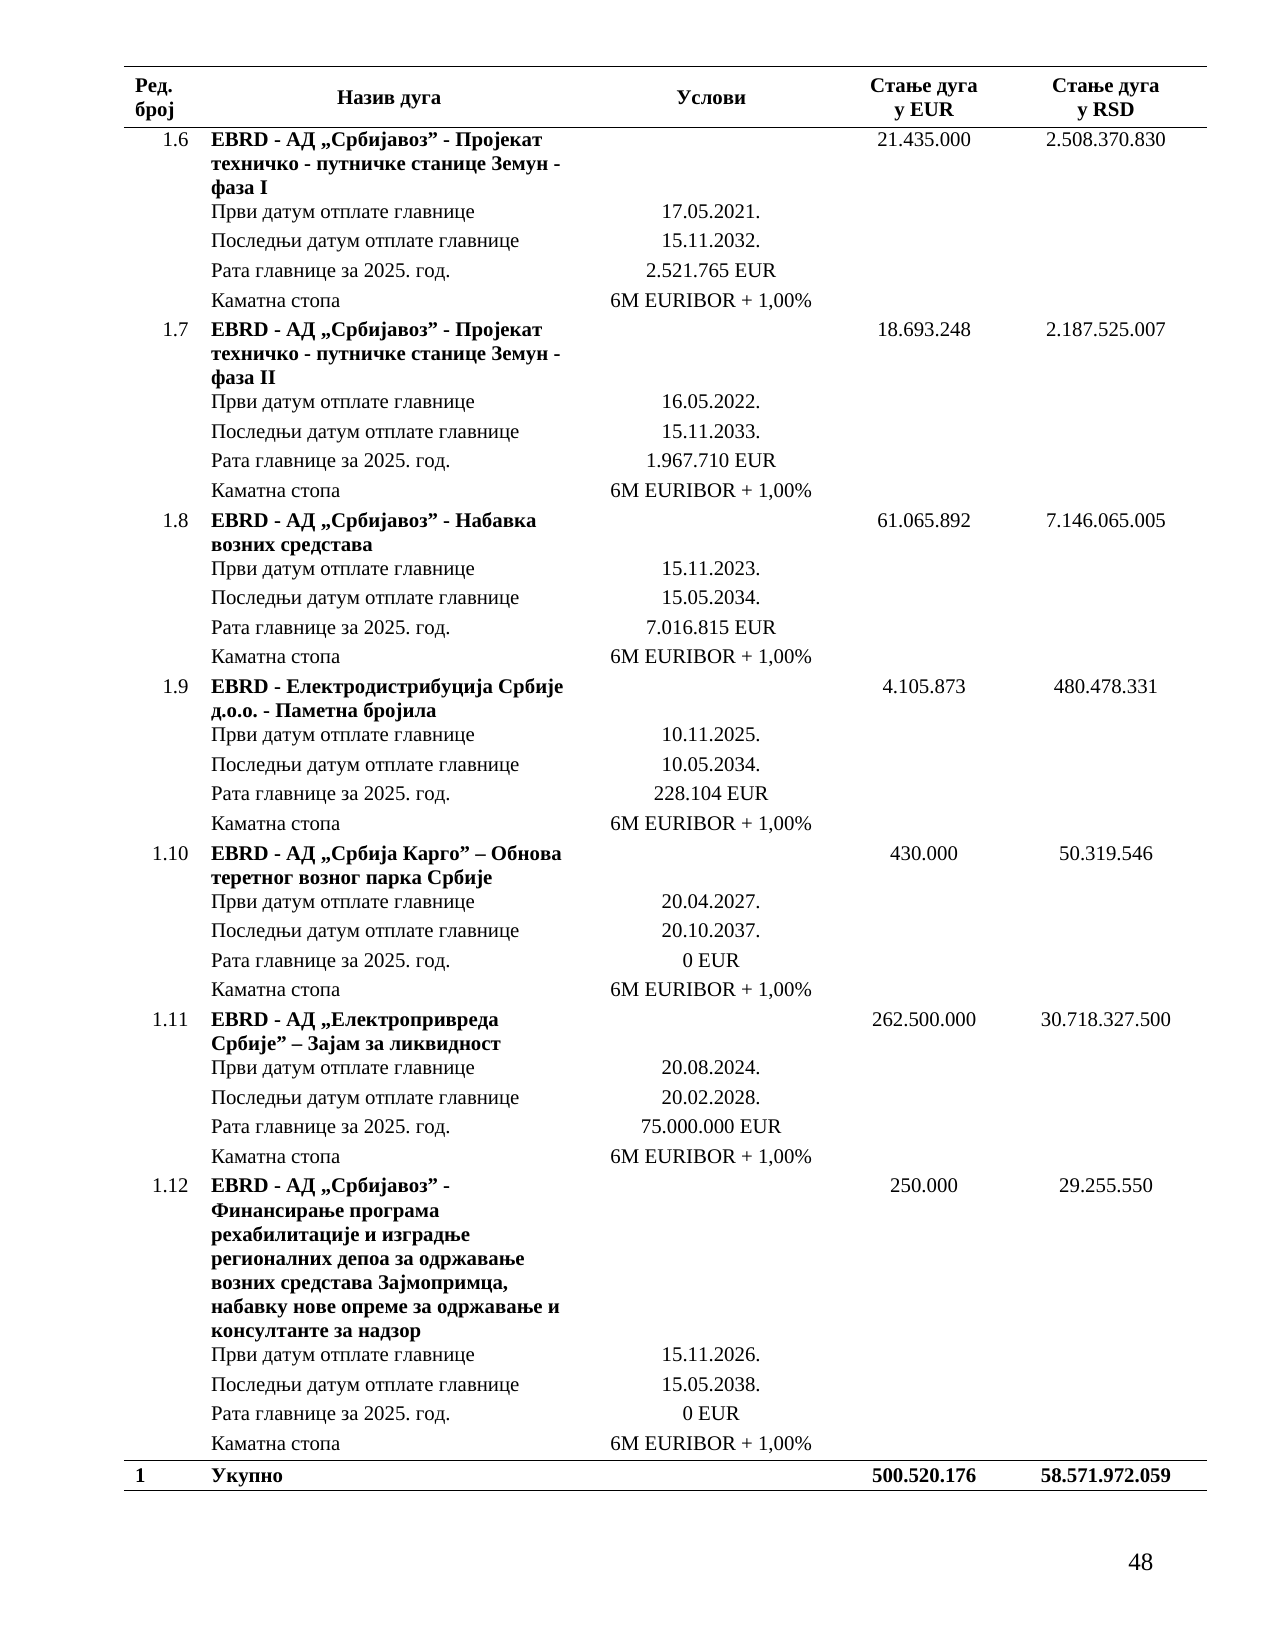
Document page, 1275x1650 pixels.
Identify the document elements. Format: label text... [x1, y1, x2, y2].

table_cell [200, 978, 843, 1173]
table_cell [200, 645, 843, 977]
table_header Ред. број [124, 67, 199, 127]
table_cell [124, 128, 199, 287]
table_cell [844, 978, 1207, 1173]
table_header Стање дуга у RSD [1004, 67, 1207, 127]
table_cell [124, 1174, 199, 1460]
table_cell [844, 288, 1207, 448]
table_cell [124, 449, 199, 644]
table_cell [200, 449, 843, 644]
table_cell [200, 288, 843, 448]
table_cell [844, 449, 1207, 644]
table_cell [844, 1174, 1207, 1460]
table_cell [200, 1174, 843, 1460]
table_header Назив дуга [200, 67, 578, 127]
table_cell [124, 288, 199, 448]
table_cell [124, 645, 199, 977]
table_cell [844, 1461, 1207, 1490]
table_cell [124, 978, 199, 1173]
table_header Услови [578, 67, 843, 127]
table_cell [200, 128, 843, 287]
table_header Стање дуга у EUR [844, 67, 1004, 127]
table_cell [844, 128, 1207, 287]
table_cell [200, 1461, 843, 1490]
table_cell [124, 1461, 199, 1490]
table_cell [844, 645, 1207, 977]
